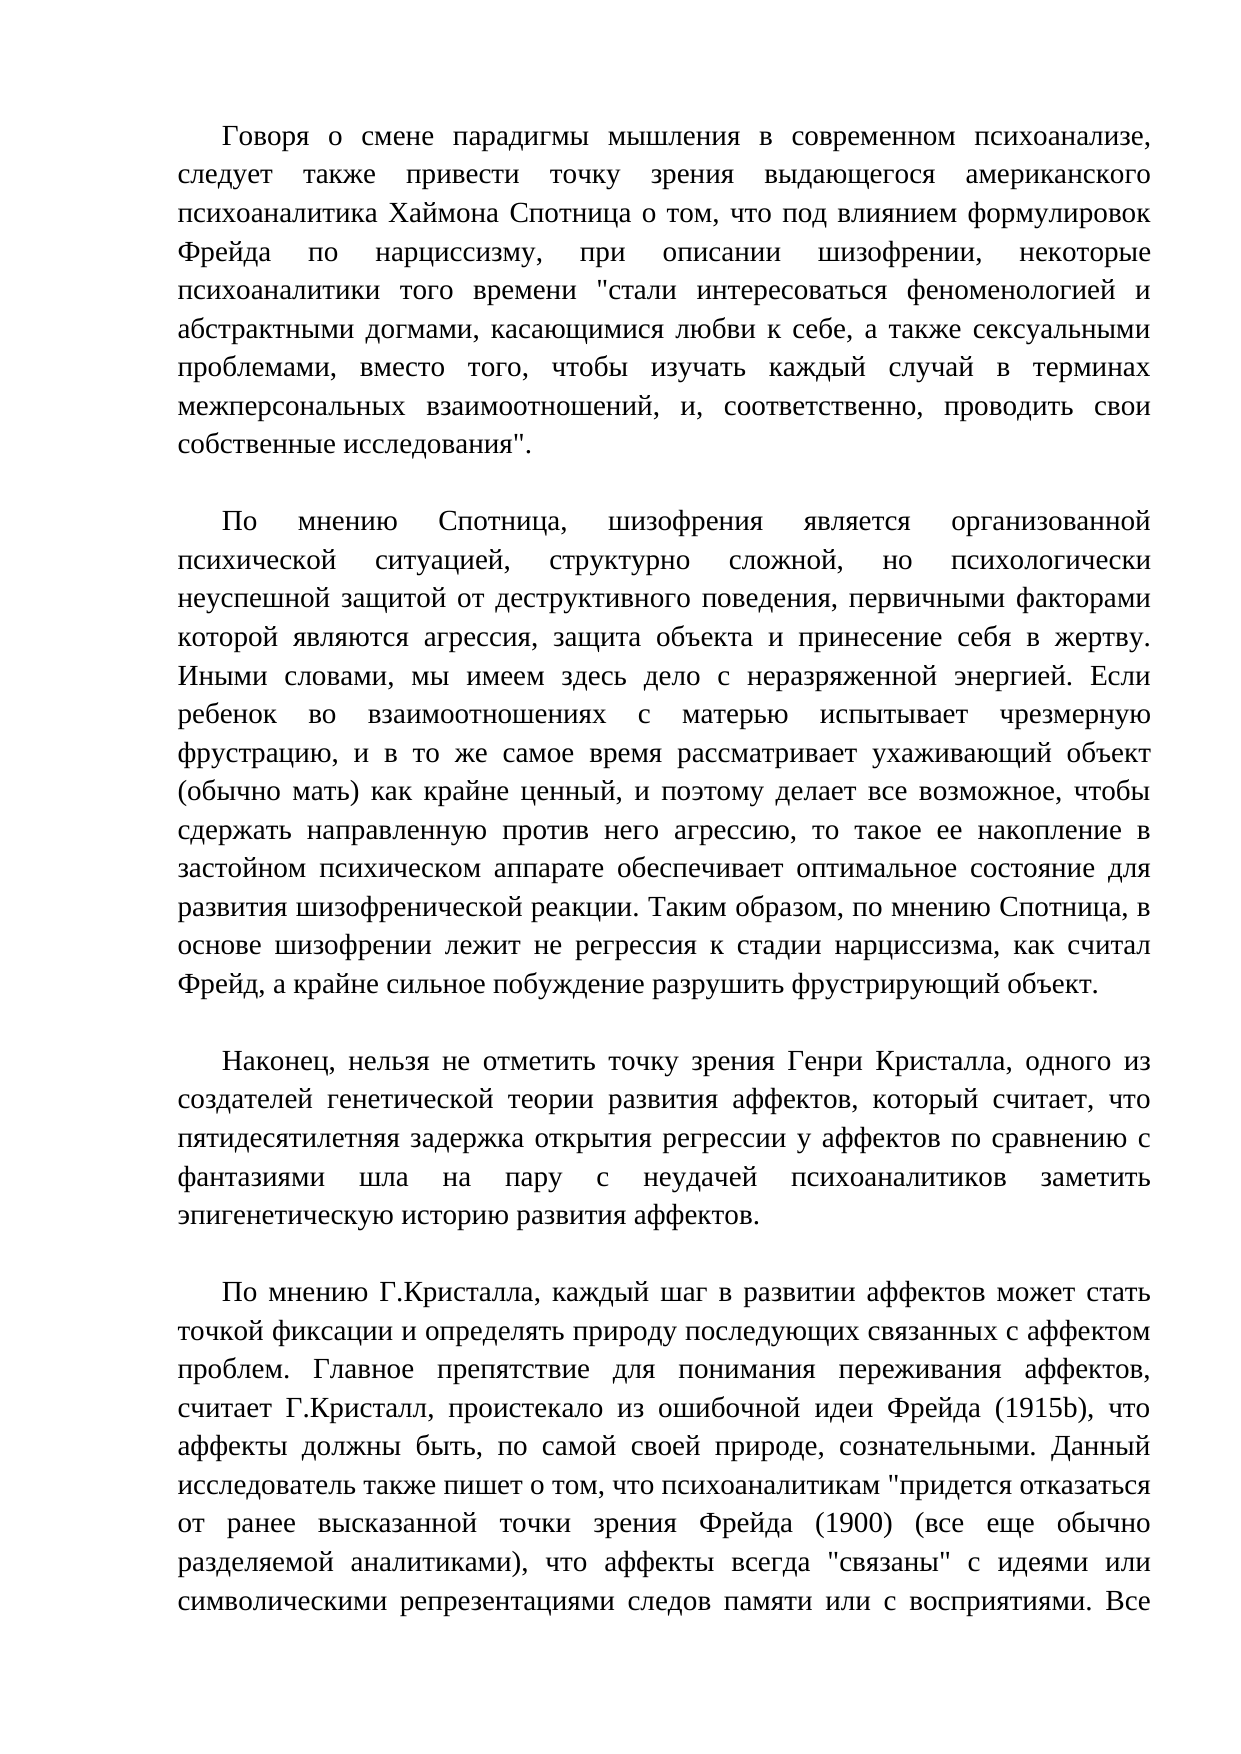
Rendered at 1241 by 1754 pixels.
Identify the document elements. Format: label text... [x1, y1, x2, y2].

text Наконец, нельзя не отметить точку зрения Генри Кристалла, одного из создателей генетической теории развития аффектов, который считает, что пятидесятилетняя задержка открытия регрессии у аффектов по сравнению с фантазиями шла на пару с неудачей психоаналитиков заметить эпигенетическую историю развития аффектов. [177, 1043, 1152, 1231]
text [177, 1274, 1152, 1616]
text По мнению Спотница, шизофрения является организованной психической ситуацией, структурно сложной, но психологически неуспешной защитой от деструктивного поведения, первичными факторами которой являются агрессия, защита объекта и принесение себя в жертву. Иными словами, мы имеем здесь дело с неразряженной энергией. Если ребенок во взаимоотношениях с матерью испытывает чрезмерную фрустрацию, и в то же самое время рассматривает ухаживающий объект (обычно мать) как крайне ценный, и поэтому делает все возможное, чтобы сдержать направленную против него агрессию, то такое ее накопление в застойном психическом аппарате обеспечивает оптимальное состояние для развития шизофренической реакции. Таким образом, по мнению Спотница, в основе шизофрении лежит не регрессия к стадии нарциссизма, как считал Фрейд, а крайне сильное побуждение разрушить фрустрирующий объект. [177, 503, 1152, 999]
text Говоря о смене парадигмы мышления в современном психоанализе, следует также привести точку зрения выдающегося американского психоаналитика Хаймона Спотница о том, что под влиянием формулировок Фрейда по нарциссизму, при описании шизофрении, некоторые психоаналитики того времени "стали интересоваться феноменологией и абстрактными догмами, касающимися любви к себе, а также сексуальными проблемами, вместо того, чтобы изучать каждый случай в терминах межперсональных взаимоотношений, и, соответственно, проводить свои собственные исследования". [177, 118, 1152, 460]
